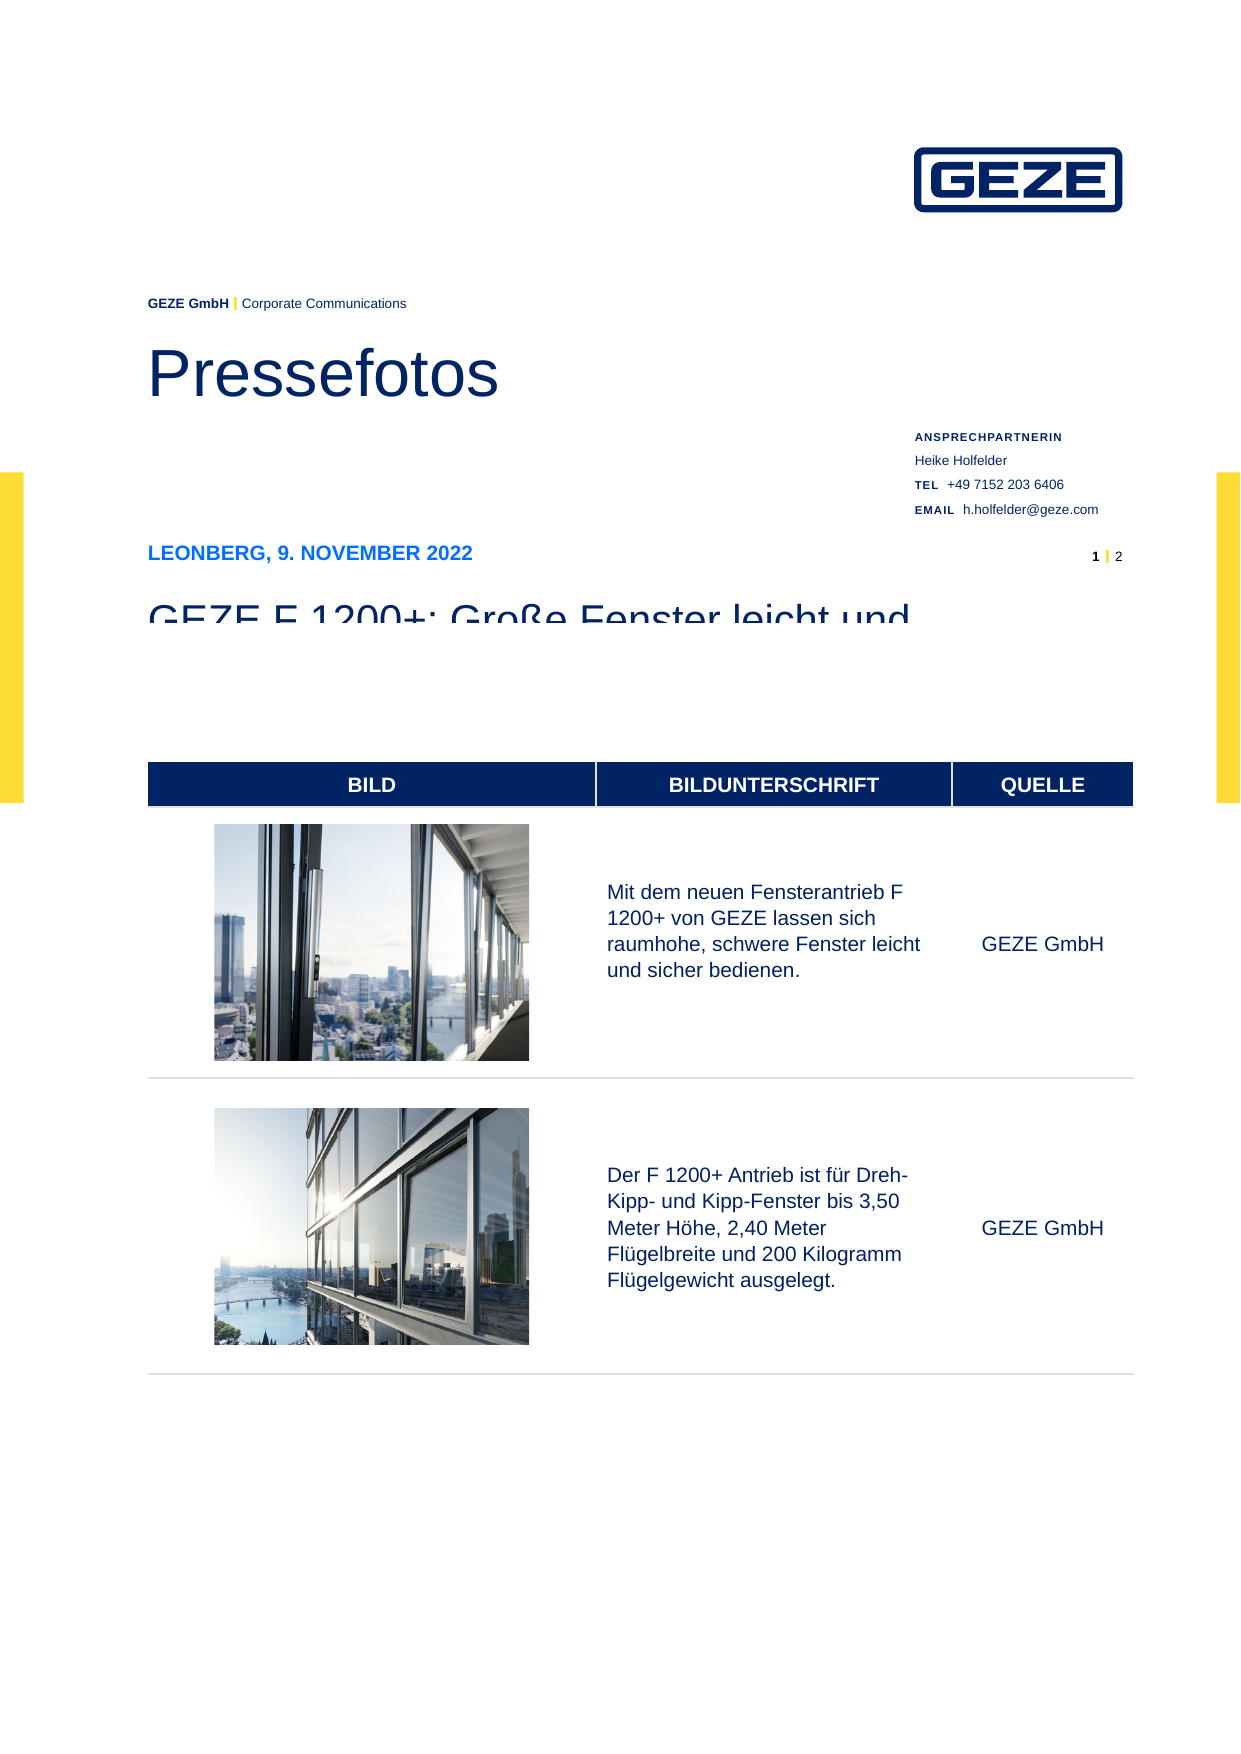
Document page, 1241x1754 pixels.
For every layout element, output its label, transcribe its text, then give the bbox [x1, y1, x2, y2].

picture [214, 824, 530, 1061]
table_header QUELLE [953, 762, 1133, 806]
table_cell [148, 808, 596, 1077]
text TEL +49 7152 203 6406 [914, 468, 1180, 492]
table_cell Mit dem neuen Fensterantrieb F 1200+ von GEZE lassen sich raumhohe, schwere Fenster leicht und sicher bedienen. [596, 808, 952, 1077]
table_header BILD [148, 762, 595, 806]
table_cell GEZE GmbH [952, 1079, 1133, 1373]
text Heike Holfelder [914, 443, 1180, 468]
table_cell [148, 1079, 596, 1373]
table_cell GEZE F 1200+: Große Fenster leicht und sicher bedienen [148, 568, 914, 736]
table_header Leonberg, [148, 538, 914, 567]
table_header BILDUNTERSCHRIFT [597, 762, 951, 806]
picture [214, 1108, 530, 1345]
text ANSPRECHPARTNERIN [914, 419, 1180, 443]
table_cell GEZE GmbH [952, 808, 1133, 1077]
table_cell Der F 1200+ Antrieb ist für Dreh-Kipp- und Kipp-Fenster bis 3,50 Meter Höhe, 2,40 Meter Flügelbreite und 200 Kilogramm Flügelgewicht ausgelegt. [596, 1079, 952, 1373]
text EMAIL h.holfelder@geze.com [914, 492, 1180, 517]
